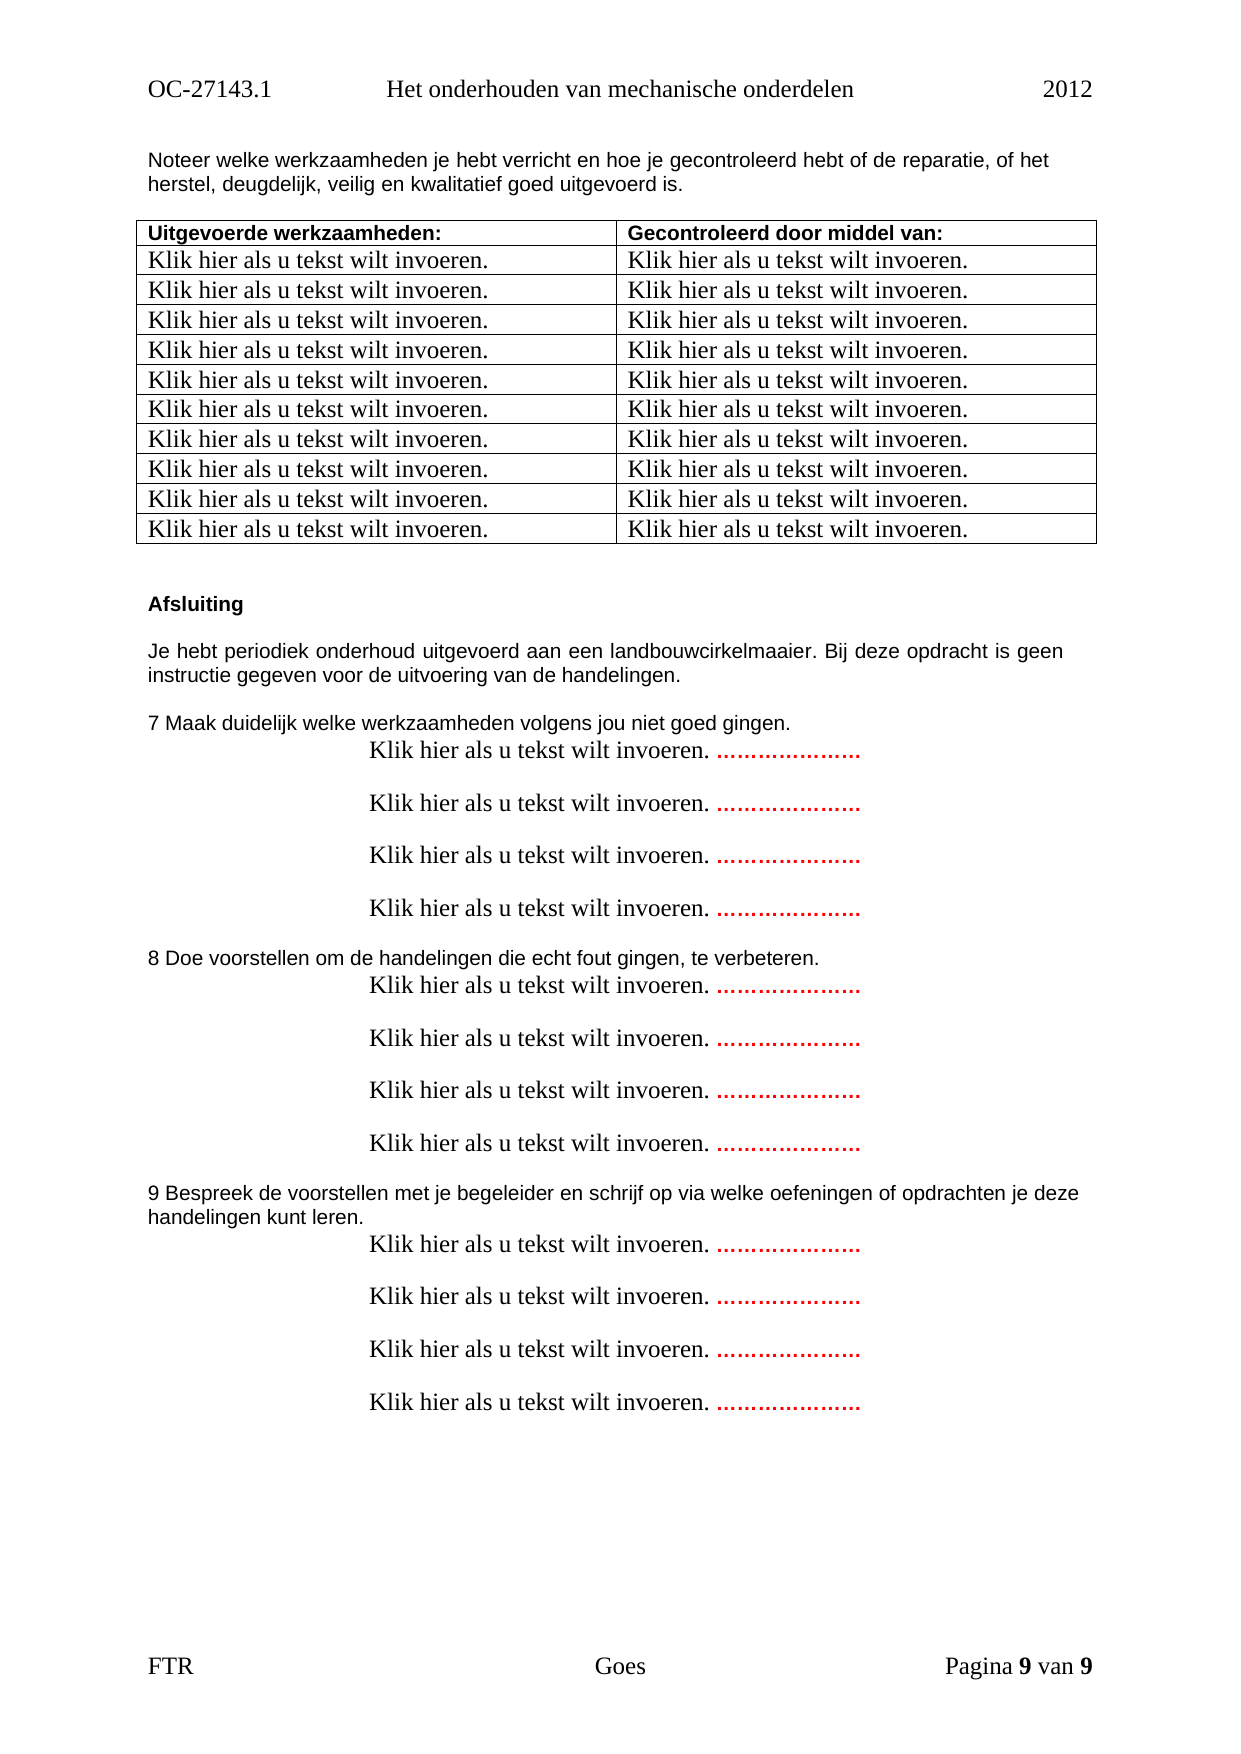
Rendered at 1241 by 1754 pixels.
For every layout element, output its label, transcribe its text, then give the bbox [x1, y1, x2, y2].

table_cell [137, 514, 616, 542]
text ………………… [148, 1229, 1093, 1257]
text 8 Doe voorstellen om de handelingen die echt fout gingen, te verbeteren. [148, 946, 1093, 970]
text Afsluiting [148, 591, 1093, 615]
text ………………… [148, 1023, 1093, 1051]
table_cell [617, 454, 1096, 483]
text ………………… [148, 1128, 1093, 1157]
text ………………… [148, 1334, 1093, 1363]
table_cell [137, 424, 616, 453]
table_cell [137, 484, 616, 513]
table_cell [617, 365, 1096, 393]
table_cell [617, 514, 1096, 542]
table_cell [137, 365, 616, 393]
table_cell [137, 305, 616, 334]
table_header Gecontroleerd door middel van: [617, 221, 1096, 244]
table_cell [137, 454, 616, 483]
text ………………… [148, 1075, 1093, 1104]
text ………………… [148, 788, 1093, 817]
table_cell [617, 335, 1096, 364]
text ………………… [148, 1281, 1093, 1310]
text ………………… [148, 735, 1093, 764]
table_cell [617, 424, 1096, 453]
table_header Uitgevoerde werkzaamheden: [137, 221, 616, 244]
table_cell [137, 246, 616, 274]
table_cell [137, 275, 616, 304]
table_cell [617, 275, 1096, 304]
table_cell [617, 484, 1096, 513]
text Noteer welke werkzaamheden je hebt verricht en hoe je gecontroleerd hebt of de reparatie, of het herstel, deugdelijk, veilig en kwalitatief goed uitgevoerd is. [148, 148, 1093, 196]
text 7 Maak duidelijk welke werkzaamheden volgens jou niet goed gingen. [148, 711, 1093, 735]
text ………………… [148, 1387, 1093, 1416]
table_cell [137, 395, 616, 423]
text Je hebt periodiek onderhoud uitgevoerd aan een landbouwcirkelmaaier. Bij deze opdracht is geen instructie gegeven voor de uitvoering van de handelingen. [148, 639, 1093, 687]
table_cell [617, 305, 1096, 334]
text ………………… [148, 841, 1093, 869]
table_cell [617, 395, 1096, 423]
table_cell [617, 246, 1096, 274]
text ………………… [148, 970, 1093, 999]
table_cell [137, 335, 616, 364]
text ………………… [148, 893, 1093, 922]
text 9 Bespreek de voorstellen met je begeleider en schrijf op via welke oefeningen of opdrachten je deze handelingen kunt leren. [148, 1181, 1093, 1229]
